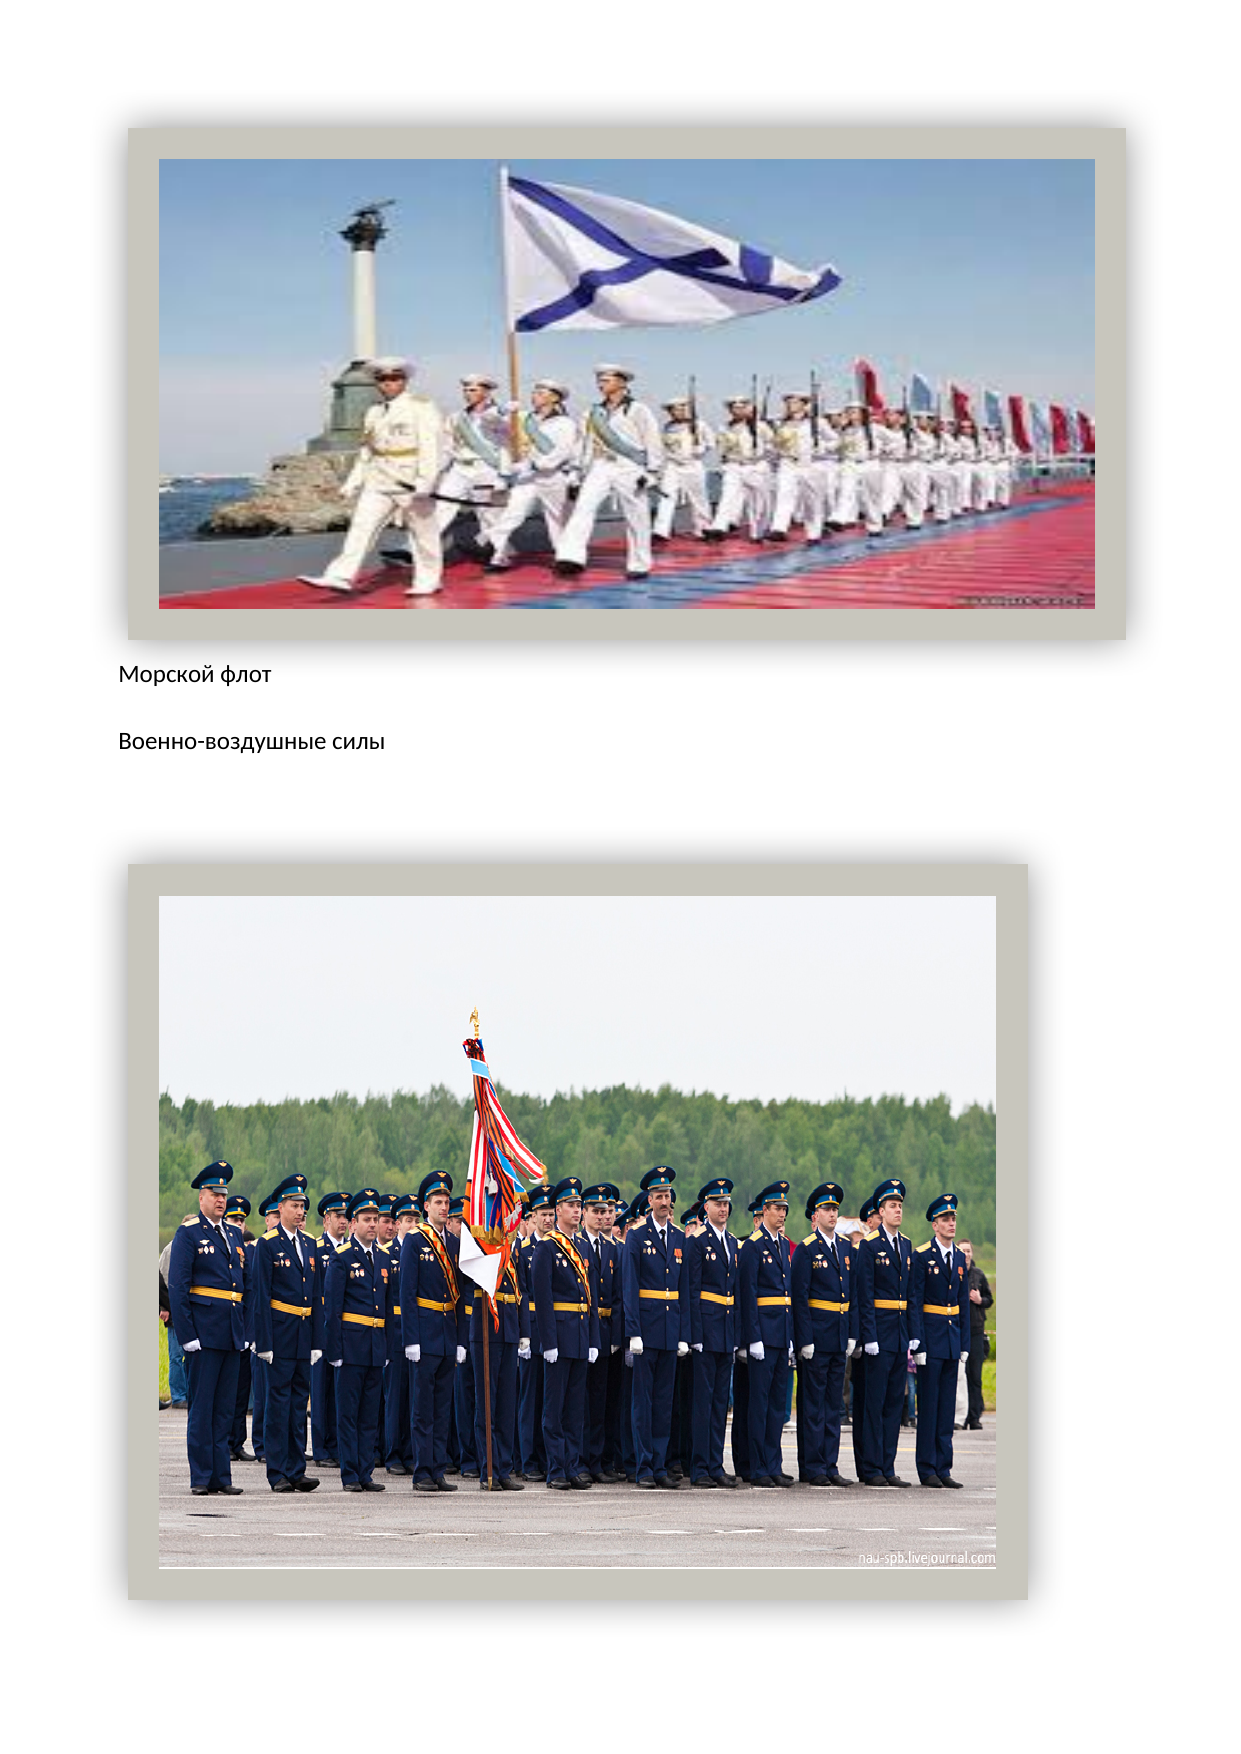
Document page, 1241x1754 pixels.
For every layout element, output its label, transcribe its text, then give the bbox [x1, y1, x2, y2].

picture [159, 159, 1095, 609]
picture [159, 896, 996, 1569]
text Военно-воздушные силы [118, 725, 1181, 756]
